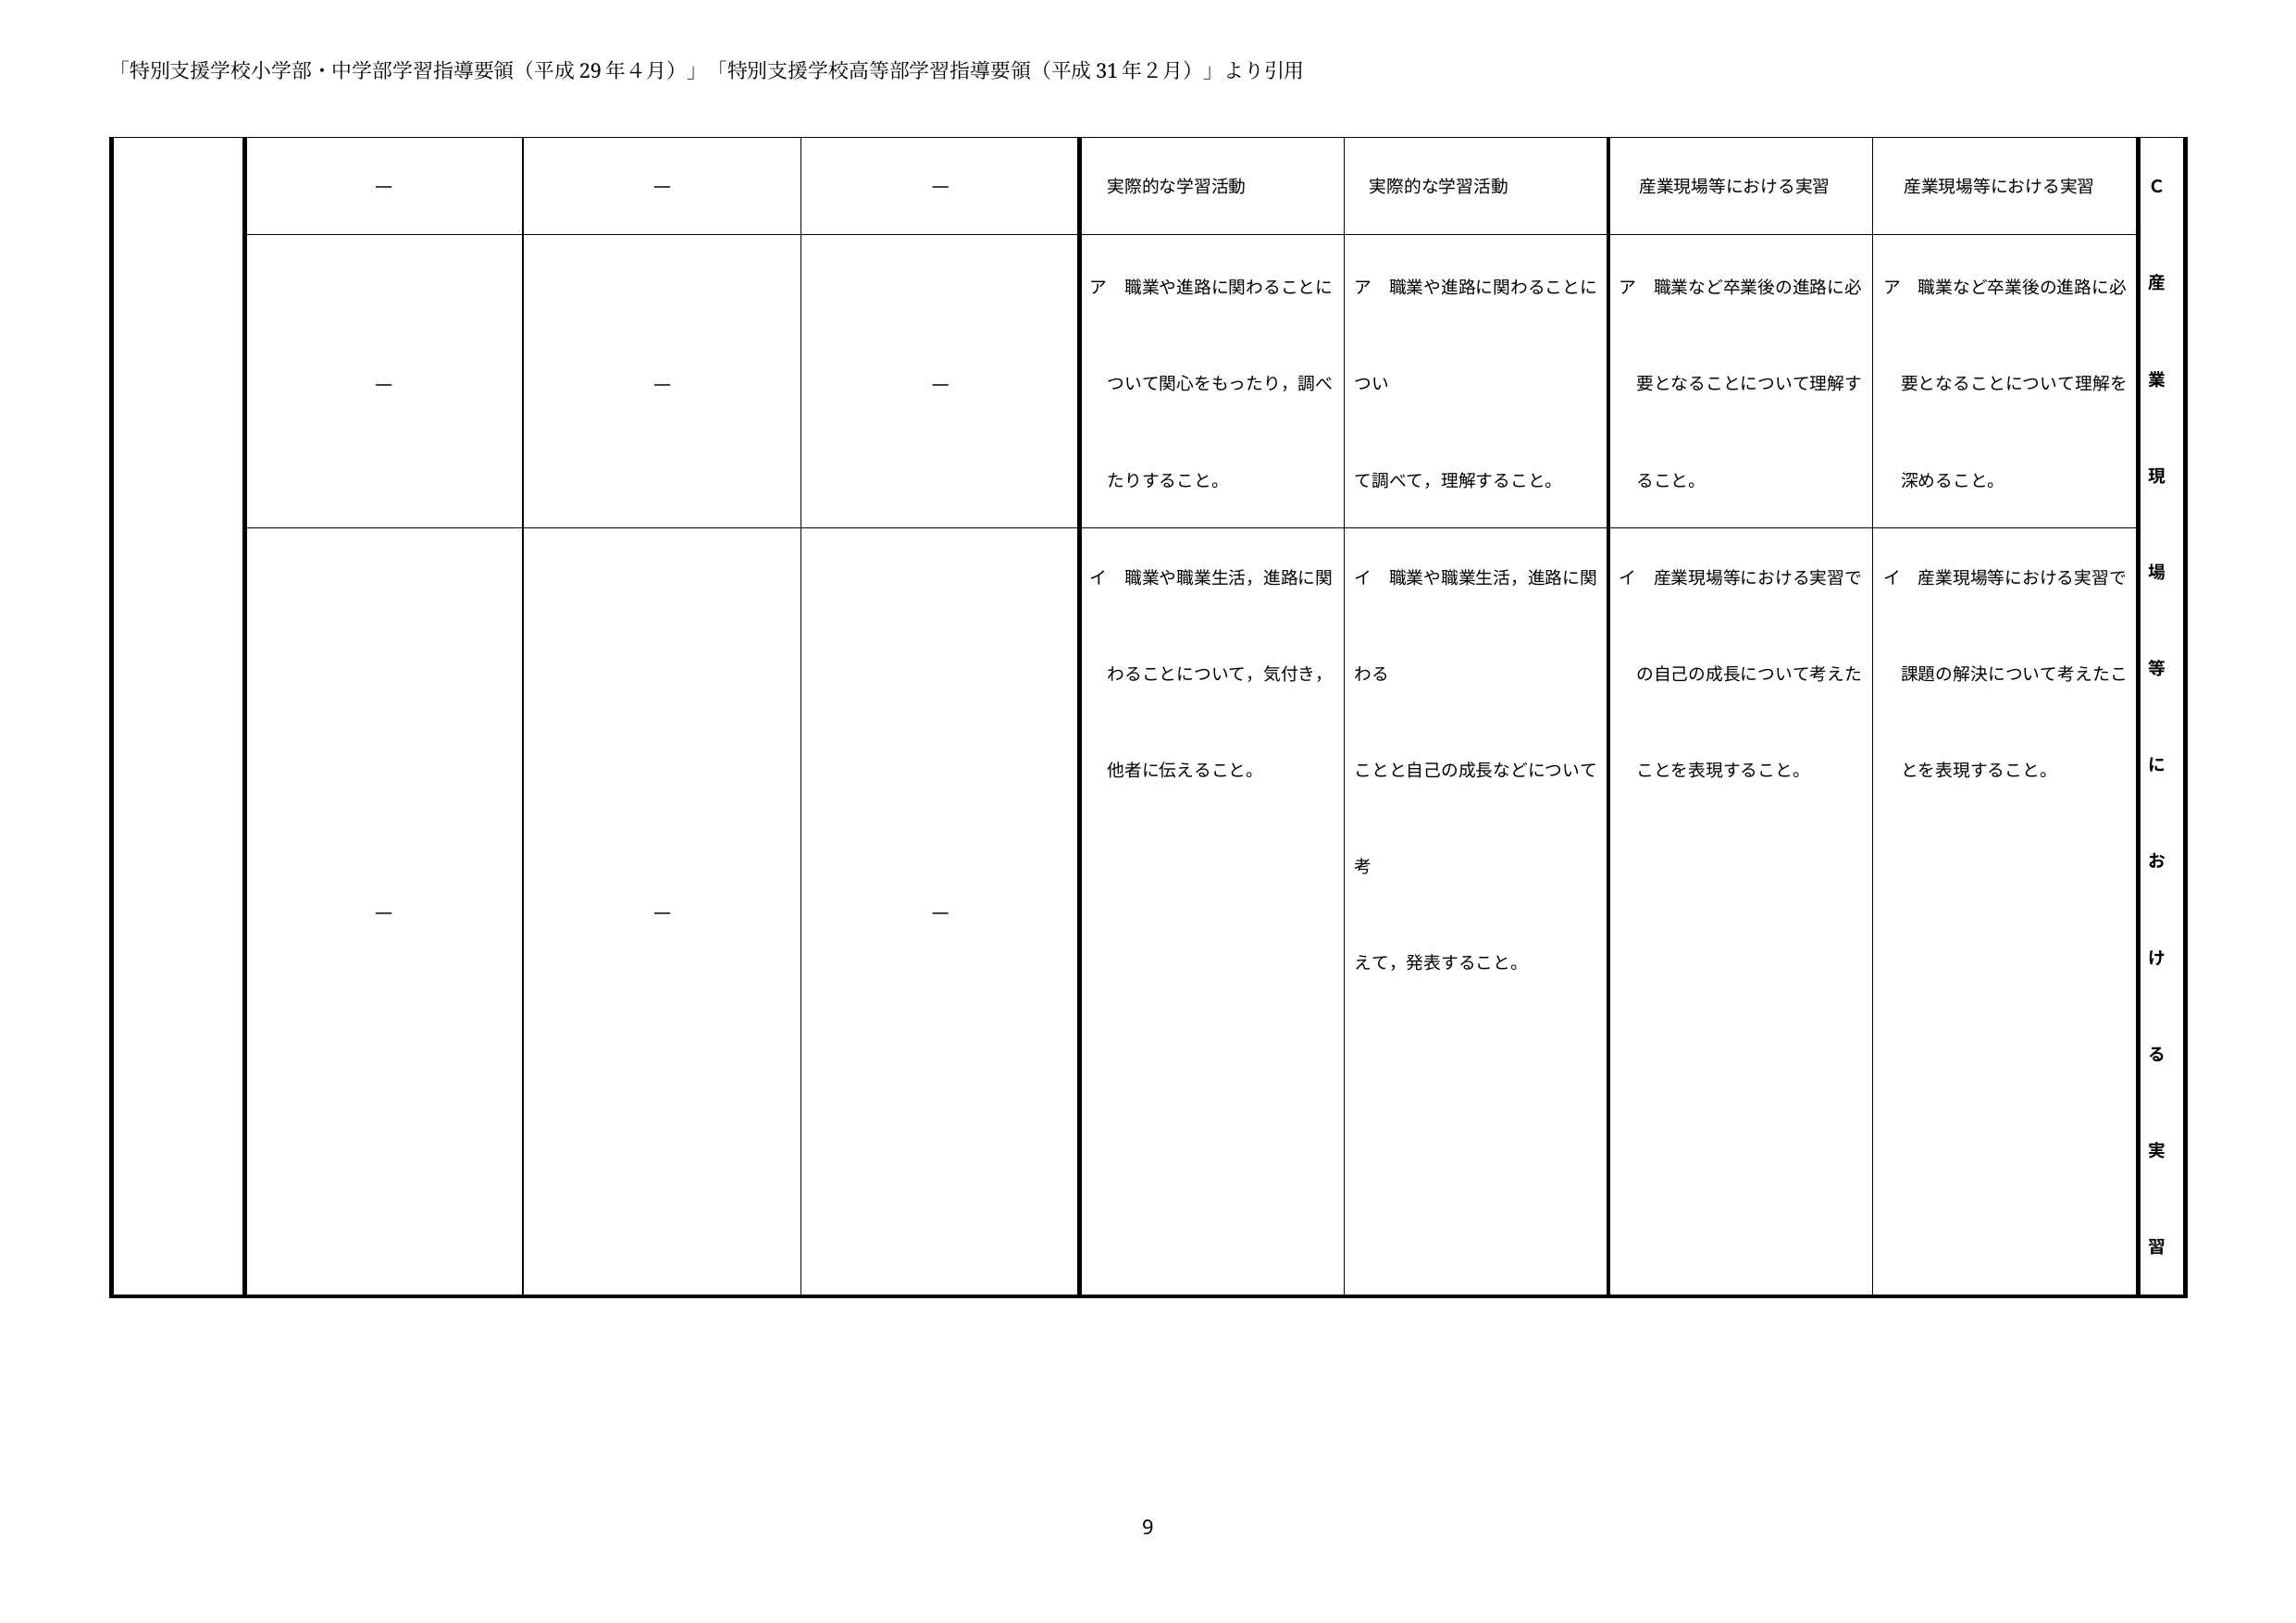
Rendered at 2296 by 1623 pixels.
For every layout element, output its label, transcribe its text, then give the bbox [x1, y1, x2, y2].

table_cell ― [247, 138, 522, 234]
table_cell 産業現場等における実習 [1873, 138, 2136, 234]
table_cell イ 職業や職業生活，進路に関わる ことと自己の成長などについて考 えて，発表すること。 [1345, 528, 1607, 1294]
table_cell ― [524, 138, 800, 234]
table_cell イ 産業現場等における実習で課題の解決について考えたことを表現すること。 [1873, 528, 2136, 1294]
table_cell イ 産業現場等における実習での自己の成長について考えたことを表現すること。 [1610, 528, 1872, 1294]
table_cell ― [801, 528, 1077, 1294]
table_cell ― [524, 528, 800, 1294]
table_cell ア 職業など卒業後の進路に必要となることについて理解を深めること。 [1873, 235, 2136, 527]
table_cell ― [801, 235, 1077, 527]
table_cell ― [524, 235, 800, 527]
table_cell ― [247, 235, 522, 527]
table_cell ア 職業など卒業後の進路に必要となることについて理解すること。 [1610, 235, 1872, 527]
table_cell 産業現場等における実習 [1610, 138, 1872, 234]
table_cell ― [247, 528, 522, 1294]
table_cell イ 職業や職業生活，進路に関わることについて，気付き，他者に伝えること。 [1082, 528, 1344, 1294]
table_cell Ｃ 産業現場等における実習 [2141, 138, 2183, 1294]
table_cell [114, 138, 242, 1294]
table_cell 実際的な学習活動 [1345, 138, 1607, 234]
table_cell ア 職業や進路に関わることについて関心をもったり，調べたりすること。 [1082, 235, 1344, 527]
table_cell ― [801, 138, 1077, 234]
table_cell ア 職業や進路に関わることについ て調べて，理解すること。 [1345, 235, 1607, 527]
table_cell 実際的な学習活動 [1082, 138, 1344, 234]
